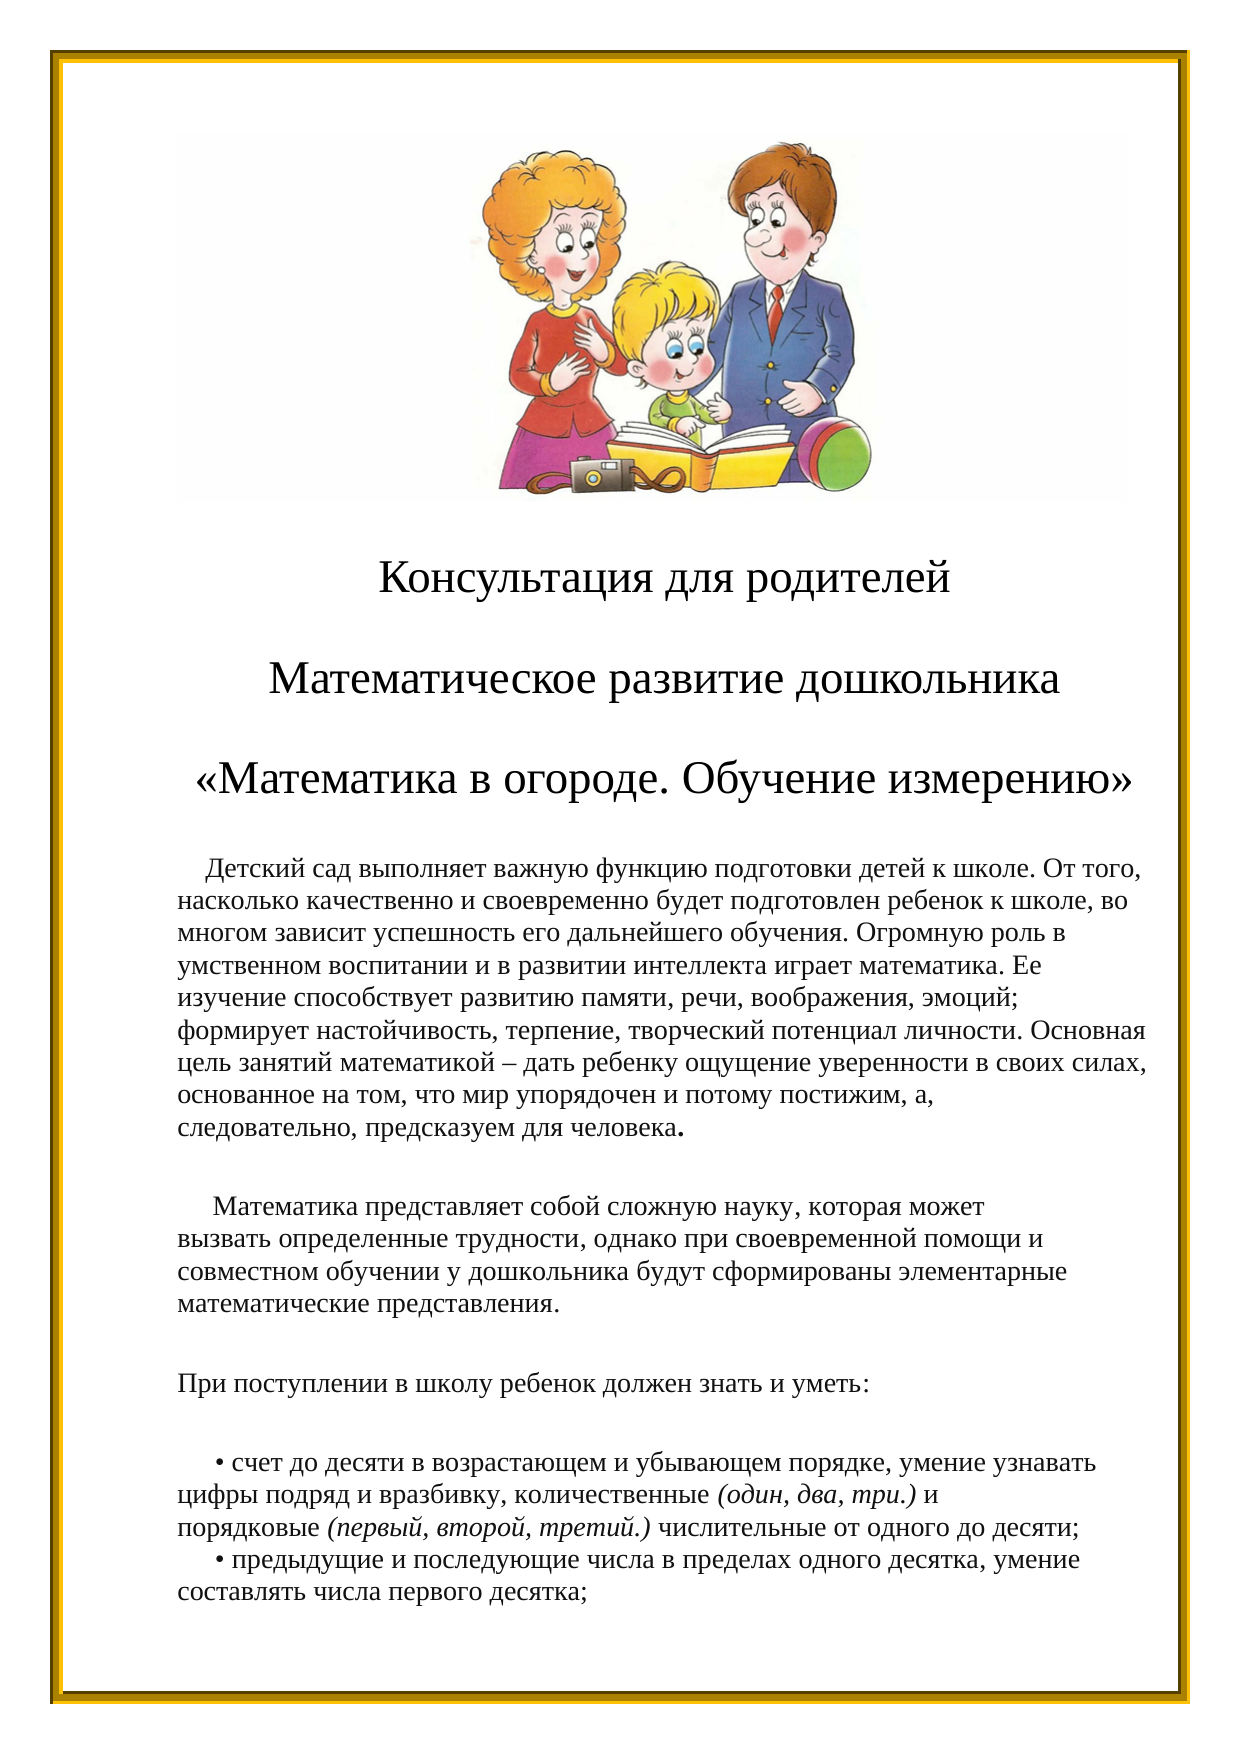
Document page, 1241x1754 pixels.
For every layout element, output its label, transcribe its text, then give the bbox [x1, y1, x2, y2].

picture [177, 133, 1127, 502]
text • предыдущие и последующие числа в пределах одного десятка, умение составлять числа первого десятка; [177, 1542, 1152, 1607]
text • счет до десяти в возрастающем и убывающем порядке, умение узнавать цифры подряд и вразбивку, количественные (один, два, три.) и порядковые (первый, второй, третий.) числительные от одного до десяти; [177, 1445, 1152, 1542]
text Консультация для родителей [177, 548, 1152, 602]
text Математика представляет собой сложную науку, которая может вызвать определенные трудности, однако при своевременной помощи и совместном обучении у дошкольника будут сформированы элементарные математические представления. [177, 1189, 1152, 1319]
text Математическое развитие дошкольника [177, 649, 1152, 703]
text «Математика в огороде. Обучение измерению» [177, 750, 1152, 804]
text При поступлении в школу ребенок должен знать и уметь: [177, 1366, 1152, 1398]
text Детский сад выполняет важную функцию подготовки детей к школе. От того, насколько качественно и своевременно будет подготовлен ребенок к школе, во многом зависит успешность его дальнейшего обучения. Огромную роль в умственном воспитании и в развитии интеллекта играет математика. Ее изучение способствует развитию памяти, речи, воображения, эмоций; формирует настойчивость, терпение, творческий потенциал личности. Основная цель занятий математикой – дать ребенку ощущение уверенности в своих силах, основанное на том, что мир упорядочен и потому постижим, а, следовательно, предсказуем для человека. [177, 851, 1152, 1142]
